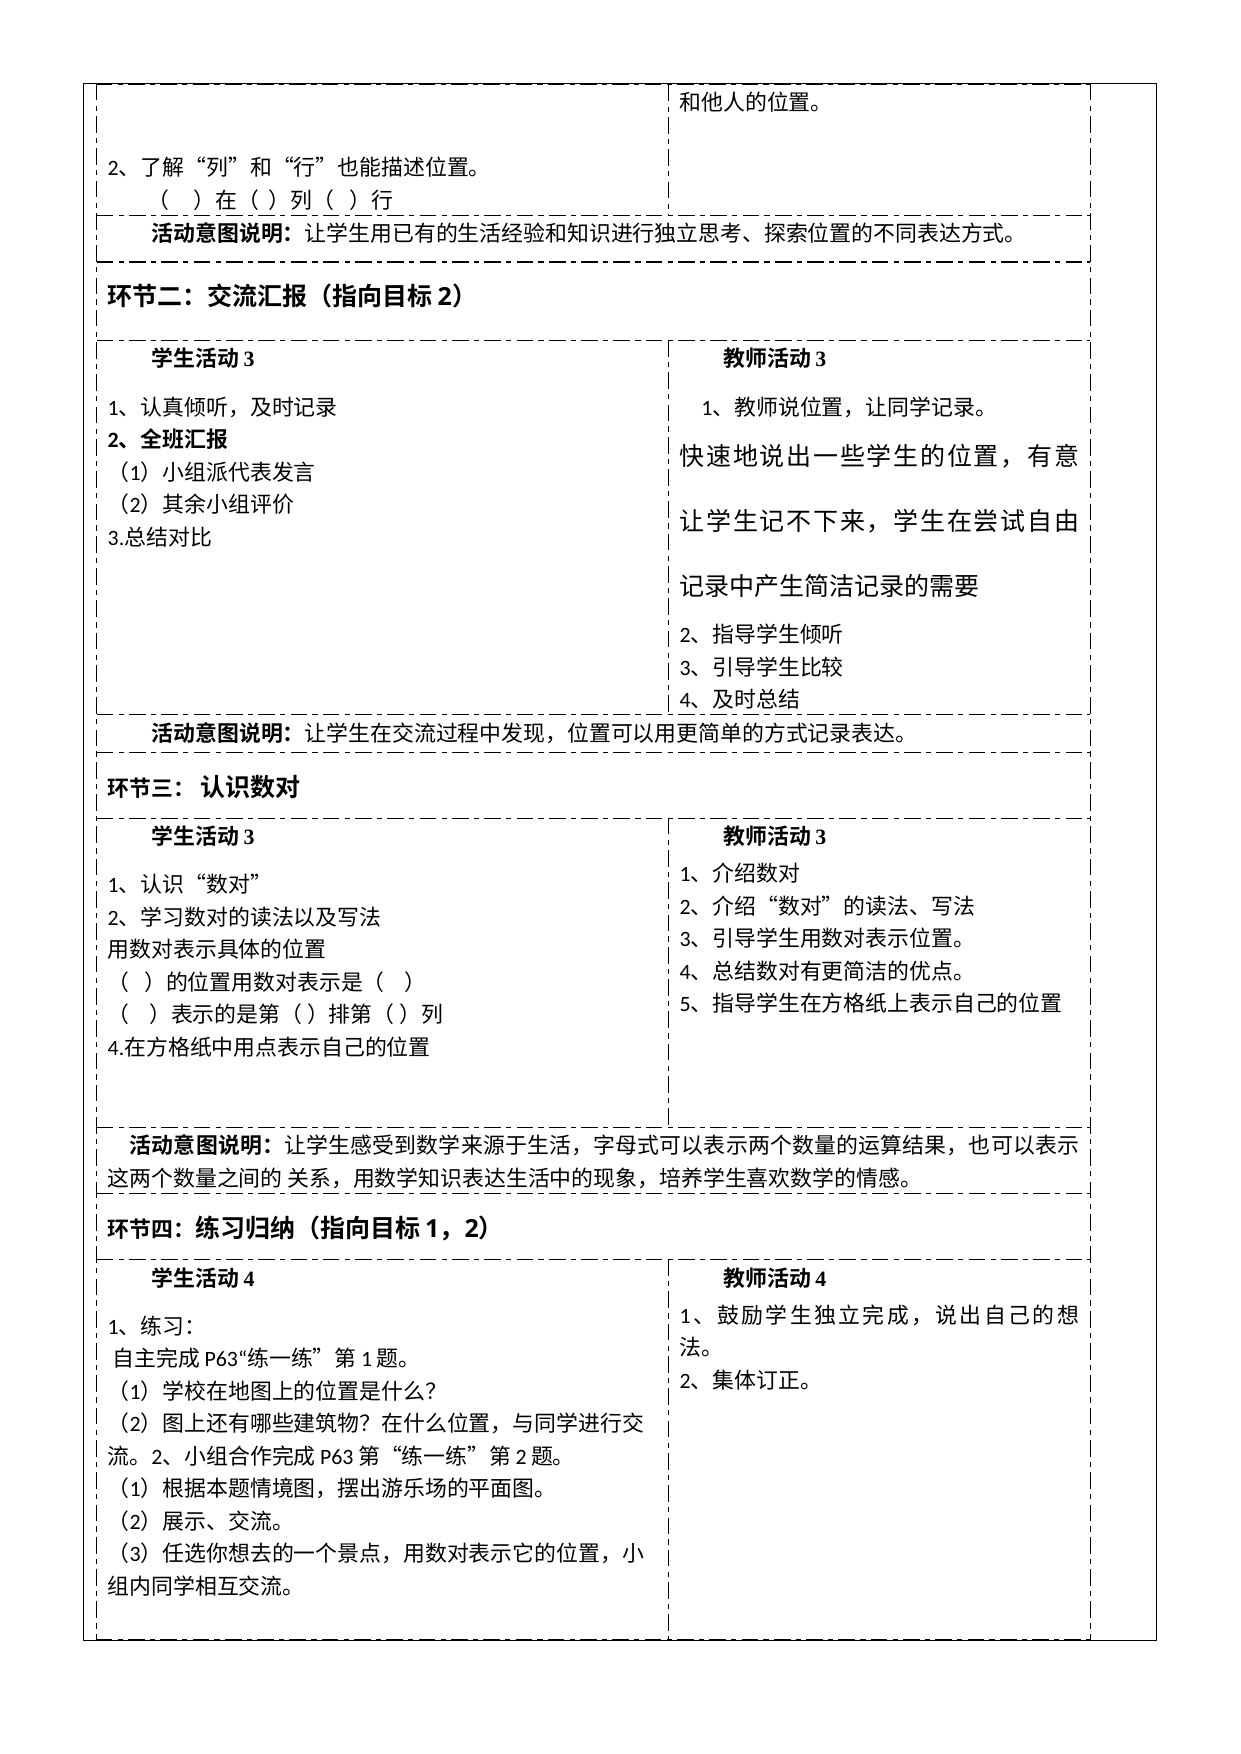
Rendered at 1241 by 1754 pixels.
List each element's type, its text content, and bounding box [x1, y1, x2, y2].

table_cell 5.学习过程设计 [84, 84, 1156, 1640]
